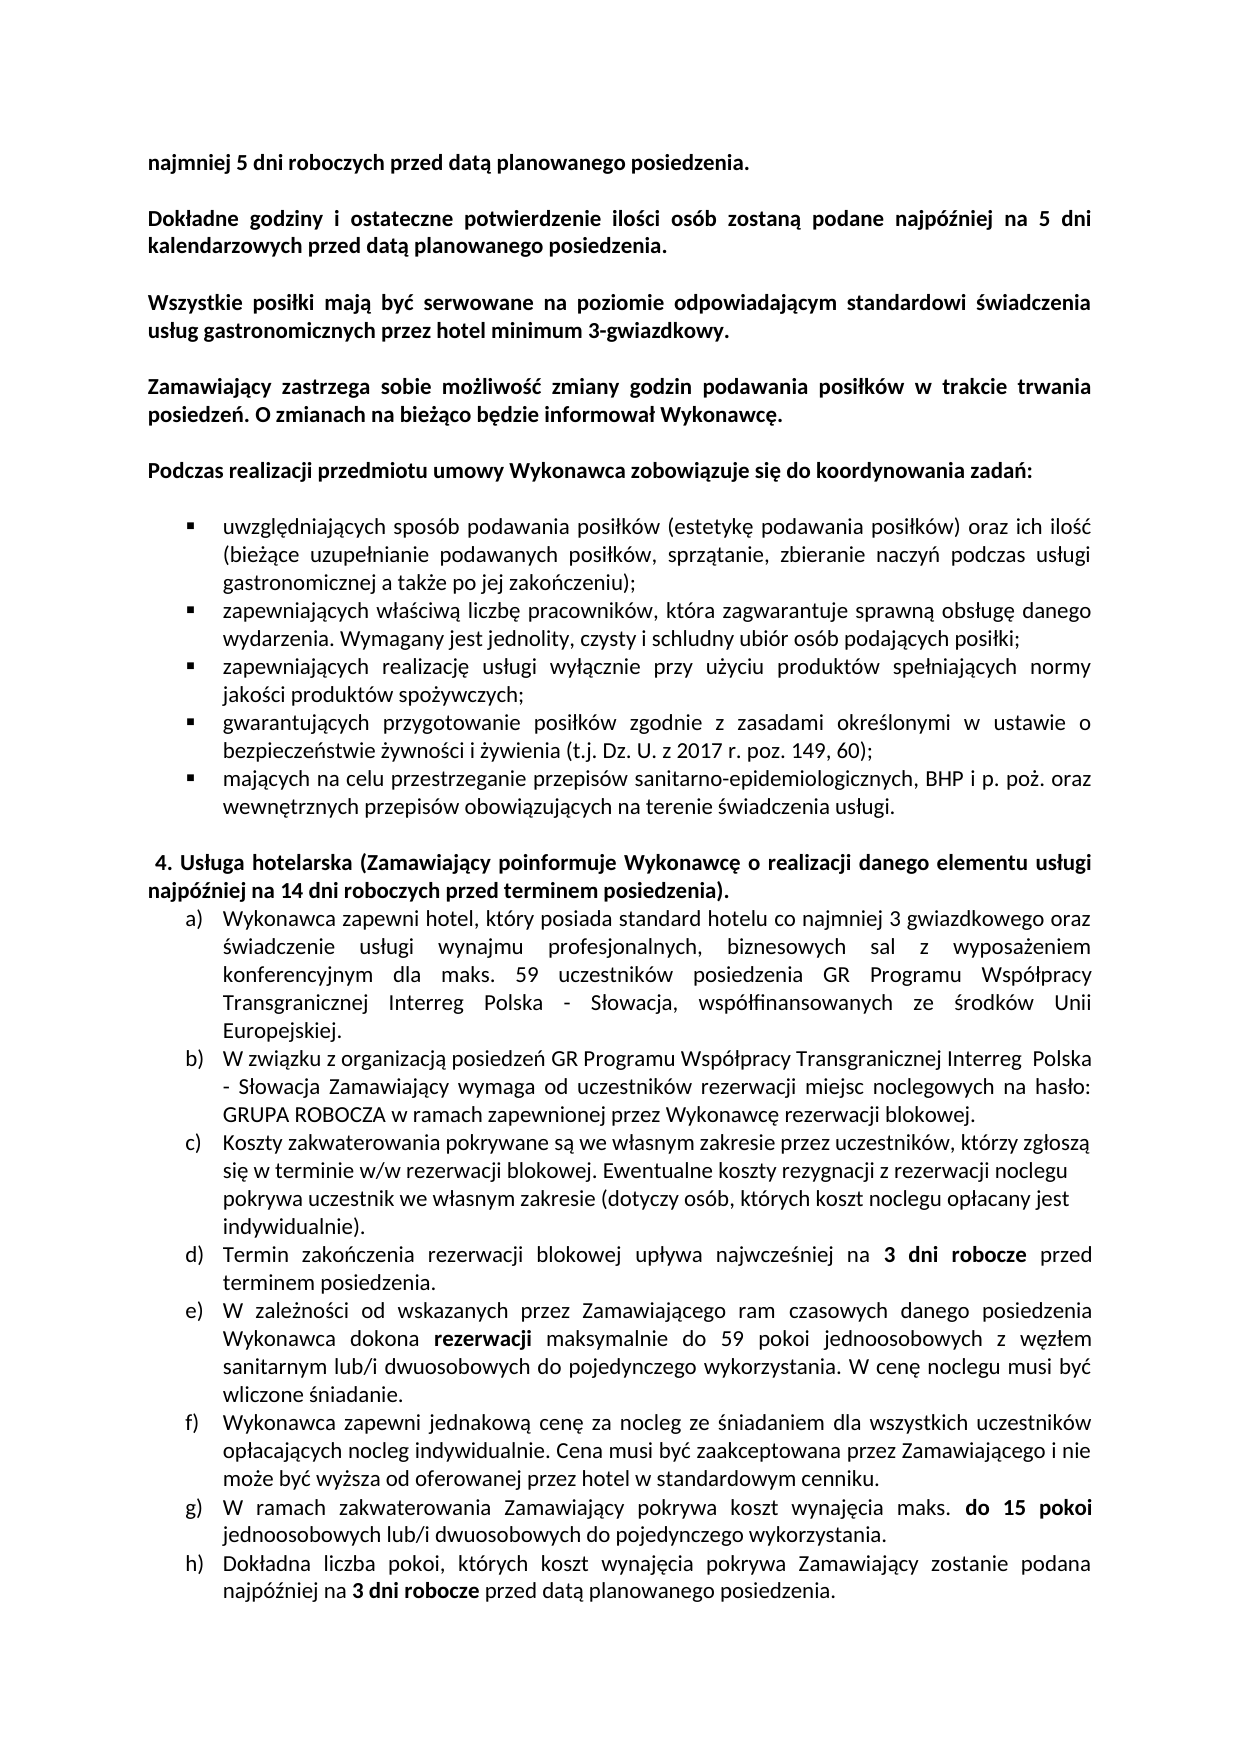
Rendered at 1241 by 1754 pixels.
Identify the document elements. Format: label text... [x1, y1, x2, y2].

list Wykonawca zapewni jednakową cenę za nocleg ze śniadaniem dla wszystkich uczestników opłacających nocleg indywidualnie. Cena musi być zaakceptowana przez Zamawiającego i nie może być wyższa od oferowanej przez hotel w standardowym cenniku. [185, 1408, 1093, 1493]
text Dokładne godziny i ostateczne potwierdzenie ilości osób zostaną podane najpóźniej na 5 dni kalendarzowych przed datą planowanego posiedzenia. [148, 204, 1093, 260]
list Koszty zakwaterowania pokrywane są we własnym zakresie przez uczestników, którzy zgłoszą się w terminie w/w rezerwacji blokowej. Ewentualne koszty rezygnacji z rezerwacji noclegu pokrywa uczestnik we własnym zakresie (dotyczy osób, których koszt noclegu opłacany jest indywidualnie). [185, 1128, 1093, 1240]
text Wszystkie posiłki mają być serwowane na poziomie odpowiadającym standardowi świadczenia usług gastronomicznych przez hotel minimum 3-gwiazdkowy. [148, 288, 1093, 344]
list zapewniających realizację usługi wyłącznie przy użyciu produktów spełniających normy jakości produktów spożywczych; [185, 652, 1093, 708]
text 4. Usługa hotelarska (Zamawiający poinformuje Wykonawcę o realizacji danego elementu usługi najpóźniej na 14 dni roboczych przed terminem posiedzenia). [148, 848, 1093, 904]
list W ramach zakwaterowania Zamawiający pokrywa koszt wynajęcia maks. do 15 pokoi jednoosobowych lub/i dwuosobowych do pojedynczego wykorzystania. [185, 1493, 1093, 1549]
list W związku z organizacją posiedzeń GR Programu Współpracy Transgranicznej Interreg Polska - Słowacja Zamawiający wymaga od uczestników rezerwacji miejsc noclegowych na hasło: GRUPA ROBOCZA w ramach zapewnionej przez Wykonawcę rezerwacji blokowej. [185, 1044, 1093, 1128]
list uwzględniających sposób podawania posiłków (estetykę podawania posiłków) oraz ich ilość (bieżące uzupełnianie podawanych posiłków, sprzątanie, zbieranie naczyń podczas usługi gastronomicznej a także po jej zakończeniu); [185, 512, 1093, 596]
text Podczas realizacji przedmiotu umowy Wykonawca zobowiązuje się do koordynowania zadań: [148, 456, 1093, 484]
list zapewniających właściwą liczbę pracowników, która zagwarantuje sprawną obsługę danego wydarzenia. Wymagany jest jednolity, czysty i schludny ubiór osób podających posiłki; [185, 596, 1093, 652]
list Dokładna liczba pokoi, których koszt wynajęcia pokrywa Zamawiający zostanie podana najpóźniej na 3 dni robocze przed datą planowanego posiedzenia. [185, 1549, 1093, 1605]
list Wykonawca zapewni hotel, który posiada standard hotelu co najmniej 3 gwiazdkowego oraz świadczenie usługi wynajmu profesjonalnych, biznesowych sal z wyposażeniem konferencyjnym dla maks. 59 uczestników posiedzenia GR Programu Współpracy Transgranicznej Interreg Polska - Słowacja, współfinansowanych ze środków Unii Europejskiej. [185, 904, 1093, 1044]
list gwarantujących przygotowanie posiłków zgodnie z zasadami określonymi w ustawie o bezpieczeństwie żywności i żywienia (t.j. Dz. U. z 2017 r. poz. 149, 60); [185, 708, 1093, 764]
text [148, 148, 1093, 176]
list mających na celu przestrzeganie przepisów sanitarno-epidemiologicznych, BHP i p. poż. oraz wewnętrznych przepisów obowiązujących na terenie świadczenia usługi. [185, 764, 1093, 820]
list W zależności od wskazanych przez Zamawiającego ram czasowych danego posiedzenia Wykonawca dokona rezerwacji maksymalnie do 59 pokoi jednoosobowych z węzłem sanitarnym lub/i dwuosobowych do pojedynczego wykorzystania. W cenę noclegu musi być wliczone śniadanie. [185, 1296, 1093, 1408]
text Zamawiający zastrzega sobie możliwość zmiany godzin podawania posiłków w trakcie trwania posiedzeń. O zmianach na bieżąco będzie informował Wykonawcę. [148, 372, 1093, 428]
list Termin zakończenia rezerwacji blokowej upływa najwcześniej na 3 dni robocze przed terminem posiedzenia. [185, 1240, 1093, 1296]
